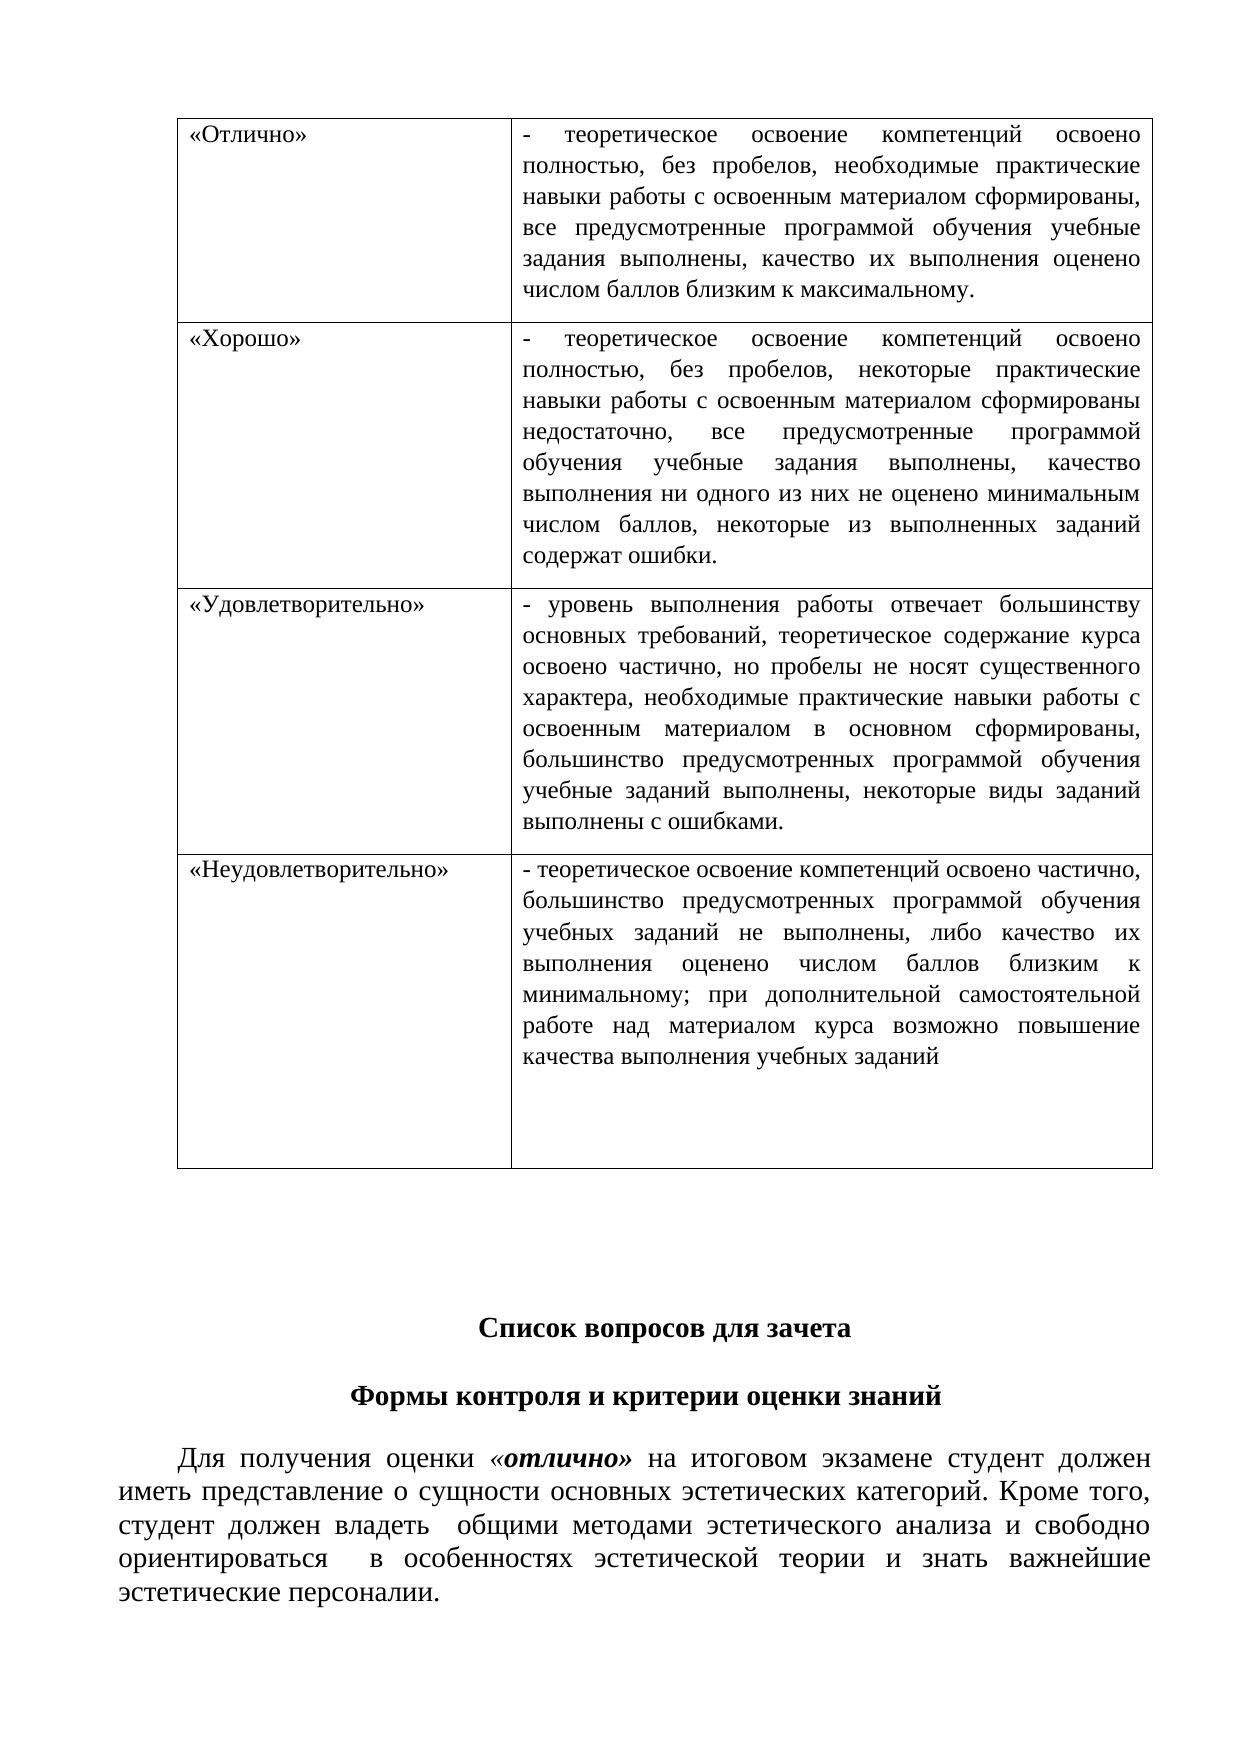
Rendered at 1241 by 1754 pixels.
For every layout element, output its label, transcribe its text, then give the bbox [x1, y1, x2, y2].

table_cell «Отлично» [178, 119, 511, 322]
text Формы контроля и критерии оценки знаний [121, 1378, 1115, 1411]
table_cell - теоретическое освоение компетенций освоено полностью, без пробелов, необходимые практические навыки работы с освоенным материалом сформированы, все предусмотренные программой обучения учебные задания выполнены, качество их выполнения оценено числом баллов близким к максимальному. [512, 119, 1152, 322]
table_cell «Хорошо» [178, 323, 511, 588]
table_cell - теоретическое освоение компетенций освоено частично, большинство предусмотренных программой обучения учебных заданий не выполнены, либо качество их выполнения оценено числом баллов близким к минимальному; при дополнительной самостоятельной работе над материалом курса возможно повышение качества выполнения учебных заданий [512, 855, 1152, 1167]
table_cell «Удовлетворительно» [178, 589, 511, 853]
table_cell - уровень выполнения работы отвечает большинству основных требований, теоретическое содержание курса освоено частично, но пробелы не носят существенного характера, необходимые практические навыки работы с освоенным материалом в основном сформированы, большинство предусмотренных программой обучения учебные заданий выполнены, некоторые виды заданий выполнены с ошибками. [512, 589, 1152, 853]
table_cell - теоретическое освоение компетенций освоено полностью, без пробелов, некоторые практические навыки работы с освоенным материалом сформированы недостаточно, все предусмотренные программой обучения учебные задания выполнены, качество выполнения ни одного из них не оценено минимальным числом баллов, некоторые из выполненных заданий содержат ошибки. [512, 323, 1152, 588]
text Список вопросов для зачета [215, 1311, 1115, 1344]
table_cell «Неудовлетворительно» [178, 855, 511, 1167]
text Для получения оценки «отлично» на итоговом экзамене студент должен иметь представление о сущности основных эстетических категорий. Кроме того, студент должен владеть общими методами эстетического анализа и свободно ориентироваться в особенностях эстетической теории и знать важнейшие эстетические персоналии. [118, 1440, 1152, 1608]
